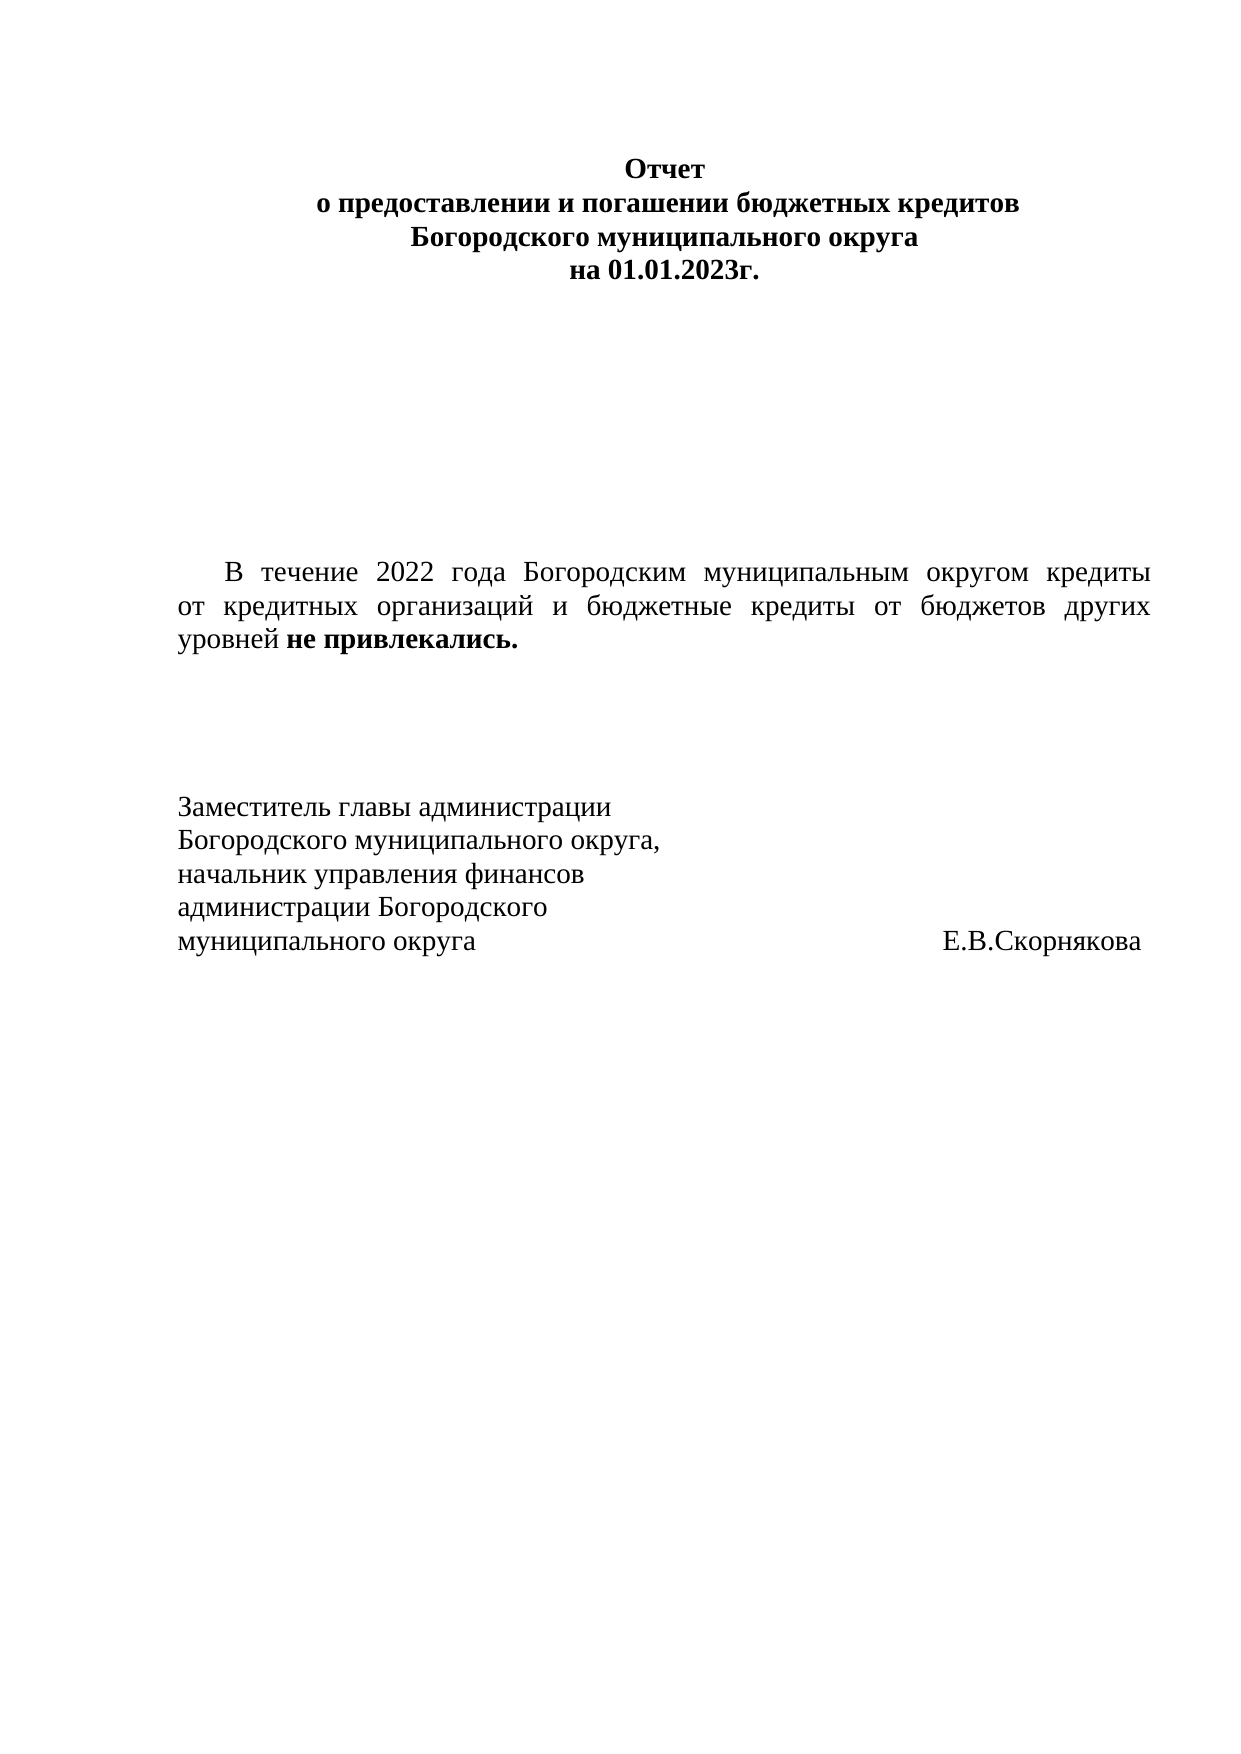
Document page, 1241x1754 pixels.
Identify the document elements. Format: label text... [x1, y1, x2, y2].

text Отчет [177, 152, 1152, 185]
text Богородского муниципального округа [177, 219, 1152, 252]
text Заместитель главы администрации [177, 789, 1152, 822]
text Богородского муниципального округа, [177, 822, 1152, 856]
text о предоставлении и погашении бюджетных кредитов [177, 185, 1152, 219]
text начальник управления финансов [177, 856, 1152, 889]
text администрации Богородского [177, 889, 1152, 923]
text на 01.01.2023г. [177, 252, 1152, 286]
text В течение 2022 года Богородским муниципальным округом кредиты от кредитных организаций и бюджетные кредиты от бюджетов других уровней не привлекались. [177, 554, 1152, 655]
text муниципального округа Е.В.Скорнякова [177, 923, 1152, 957]
